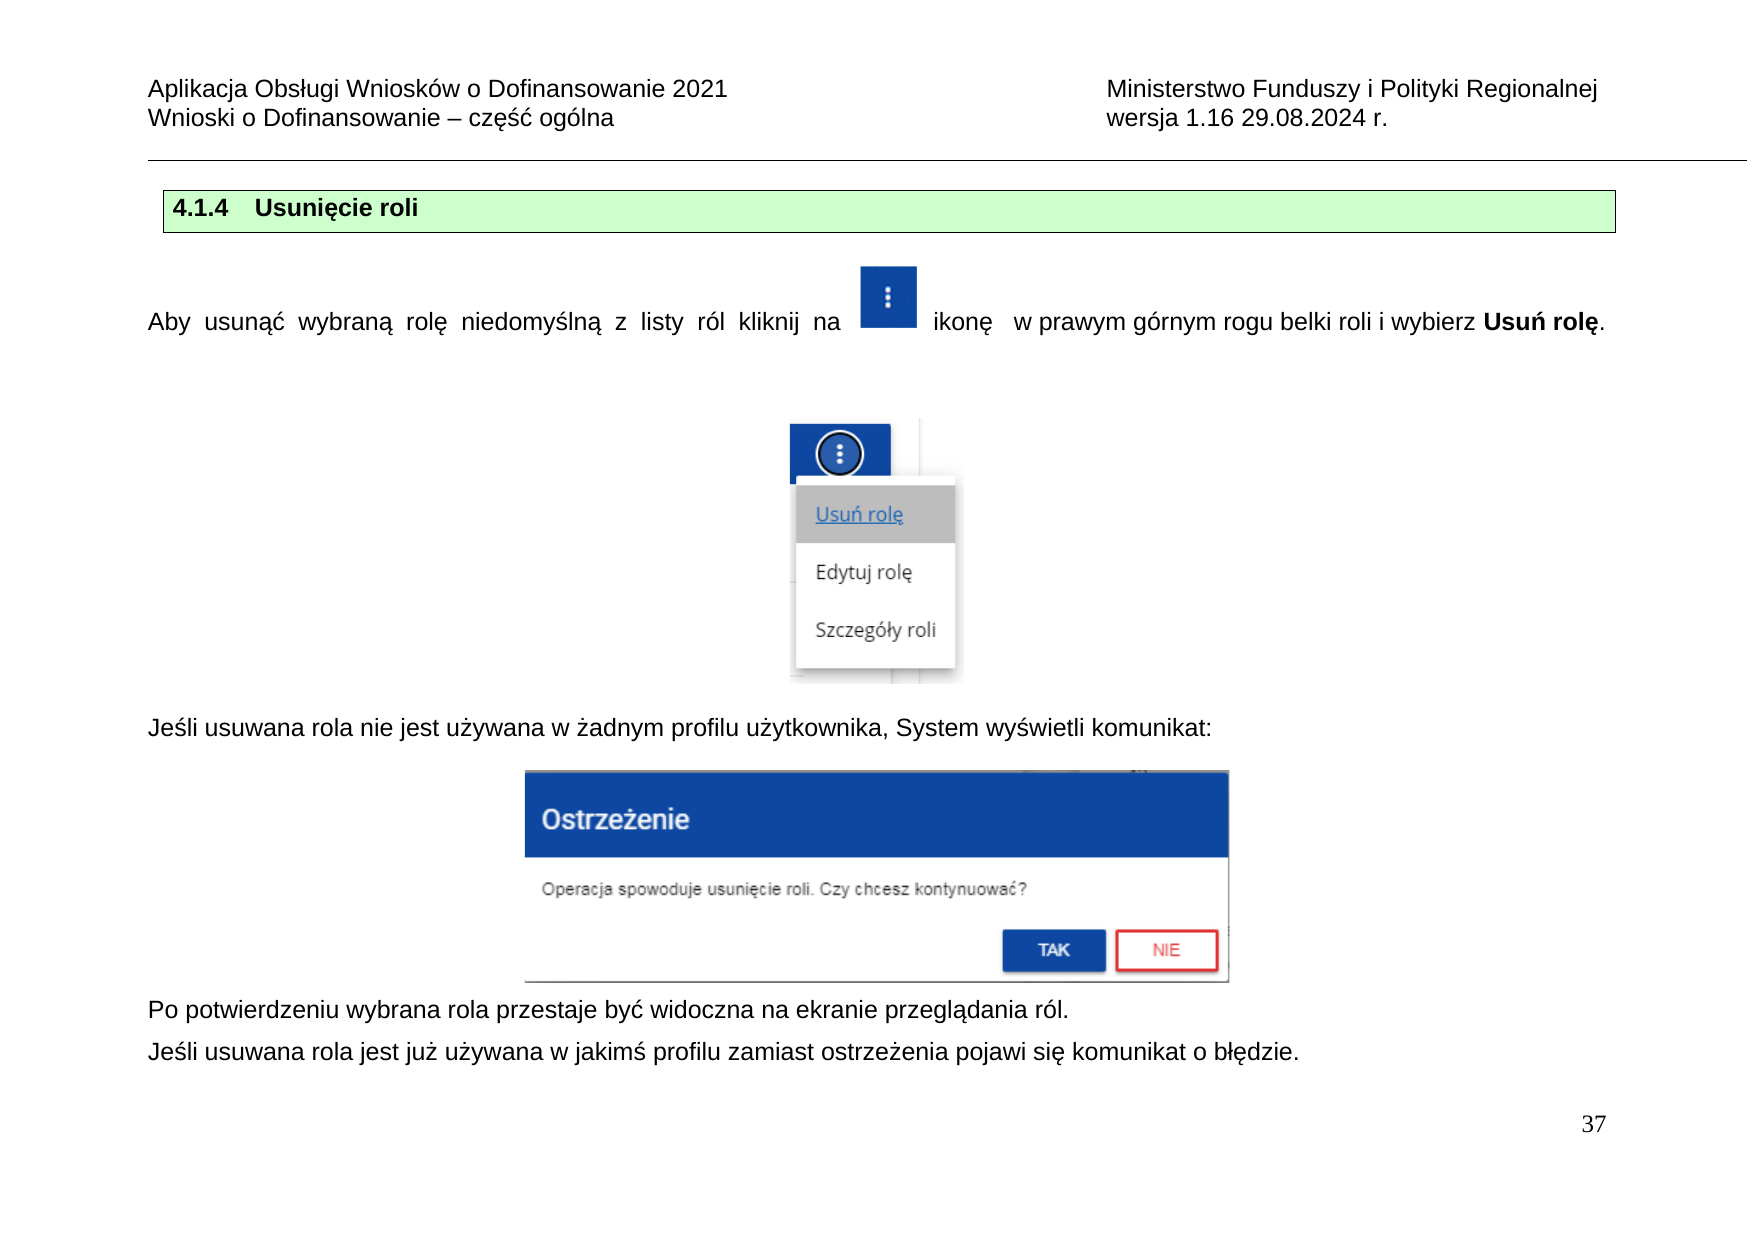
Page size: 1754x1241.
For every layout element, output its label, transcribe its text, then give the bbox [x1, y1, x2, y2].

subtitle Usunięcie roli [164, 191, 1615, 232]
picture [861, 267, 916, 327]
picture [524, 770, 1230, 983]
text Po potwierdzeniu wybrana rola przestaje być widoczna na ekranie przeglądania ról. [148, 995, 1606, 1024]
picture [789, 418, 965, 684]
text Aby usunąć wybraną rolę niedomyślną z listy ról kliknij na ikonę w prawym górnym rogu belki roli i wybierz Usuń rolę. [148, 307, 1606, 336]
text Jeśli usuwana rola jest już używana w jakimś profilu zamiast ostrzeżenia pojawi się komunikat o błędzie. [148, 1036, 1606, 1065]
text Jeśli usuwana rola nie jest używana w żadnym profilu użytkownika, System wyświetli komunikat: [148, 713, 1606, 741]
